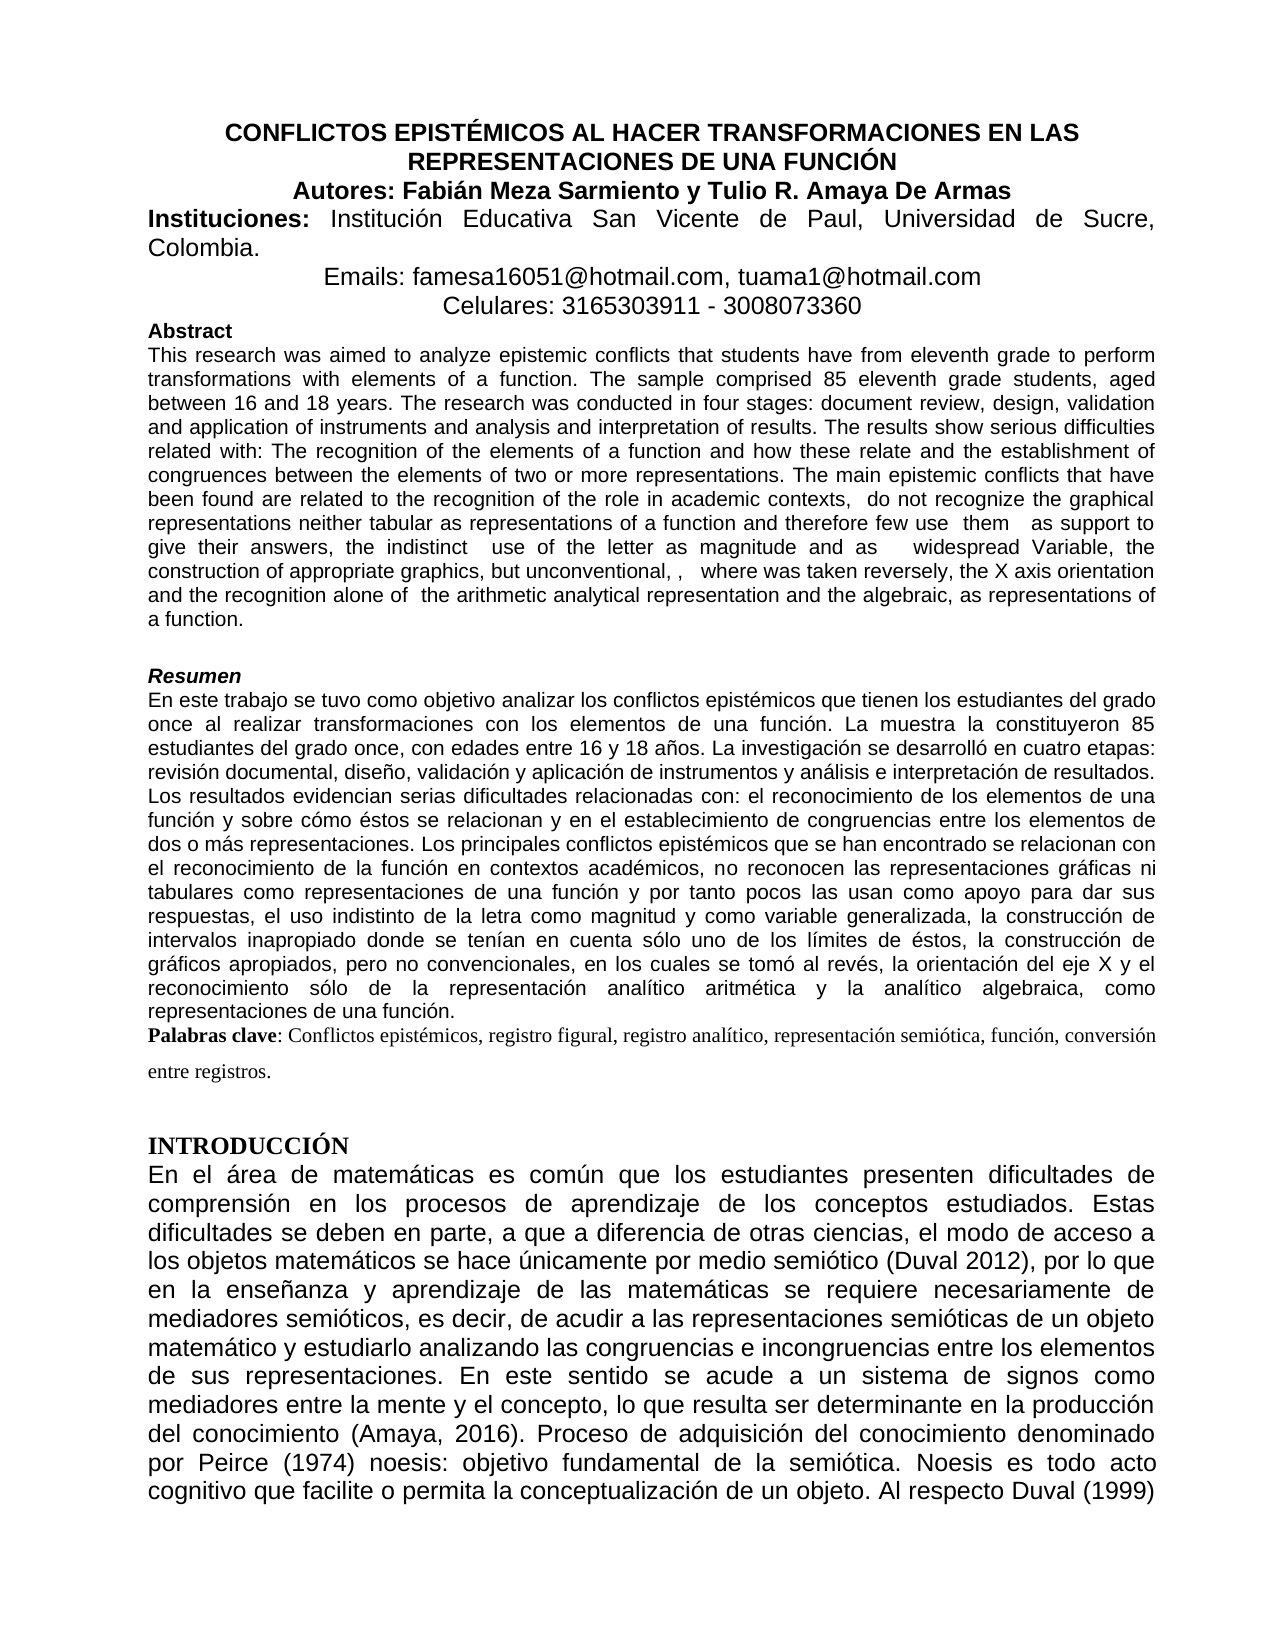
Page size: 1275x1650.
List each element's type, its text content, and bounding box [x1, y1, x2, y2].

text This research was aimed to analyze epistemic conflicts that students have from eleventh grade to perform transformations with elements of a function. The sample comprised 85 eleventh grade students, aged between 16 and 18 years. The research was conducted in four stages: document review, design, validation and application of instruments and analysis and interpretation of results. The results show serious difficulties related with: The recognition of the elements of a function and how these relate and the establishment of congruences between the elements of two or more representations. The main epistemic conflicts that have been found are related to the recognition of the role in academic contexts, do not recognize the graphical representations neither tabular as representations of a function and therefore few use them as support to give their answers, the indistinct use of the letter as magnitude and as widespread Variable, the construction of appropriate graphics, but unconventional, , where was taken reversely, the X axis orientation and the recognition alone of the arithmetic analytical representation and the algebraic, as representations of a function. [148, 343, 1157, 631]
text Instituciones: Institución Educativa San Vicente de Paul, Universidad de Sucre, Colombia. [148, 204, 1157, 262]
text Palabras clave: Conflictos epistémicos, registro figural, registro analítico, representación semiótica, función, conversión entre registros. [148, 1023, 1157, 1083]
text Abstract [148, 319, 1157, 343]
text Autores: Fabián Meza Sarmiento y Tulio R. Amaya De Armas [148, 176, 1157, 204]
text Resumen [148, 664, 1157, 688]
text INTRODUCCIÓN [148, 1131, 1157, 1160]
text Celulares: 3165303911 - 3008073360 [148, 291, 1157, 319]
text En este trabajo se tuvo como objetivo analizar los conflictos epistémicos que tienen los estudiantes del grado once al realizar transformaciones con los elementos de una función. La muestra la constituyeron 85 estudiantes del grado once, con edades entre 16 y 18 años. La investigación se desarrolló en cuatro etapas: revisión documental, diseño, validación y aplicación de instrumentos y análisis e interpretación de resultados. Los resultados evidencian serias dificultades relacionadas con: el reconocimiento de los elementos de una función y sobre cómo éstos se relacionan y en el establecimiento de congruencias entre los elementos de dos o más representaciones. Los principales conflictos epistémicos que se han encontrado se relacionan con el reconocimiento de la función en contextos académicos, no reconocen las representaciones gráficas ni tabulares como representaciones de una función y por tanto pocos las usan como apoyo para dar sus respuestas, el uso indistinto de la letra como magnitud y como variable generalizada, la construcción de intervalos inapropiado donde se tenían en cuenta sólo uno de los límites de éstos, la construcción de gráficos apropiados, pero no convencionales, en los cuales se tomó al revés, la orientación del eje X y el reconocimiento sólo de la representación analítico aritmética y la analítico algebraica, como representaciones de una función. [148, 688, 1157, 1023]
text Emails: famesa16051@hotmail.com, tuama1@hotmail.com [148, 262, 1157, 291]
text CONFLICTOS EPISTÉMICOS AL HACER TRANSFORMACIONES EN LAS REPRESENTACIONES DE UNA FUNCIÓN [148, 118, 1157, 176]
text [148, 1160, 1157, 1505]
